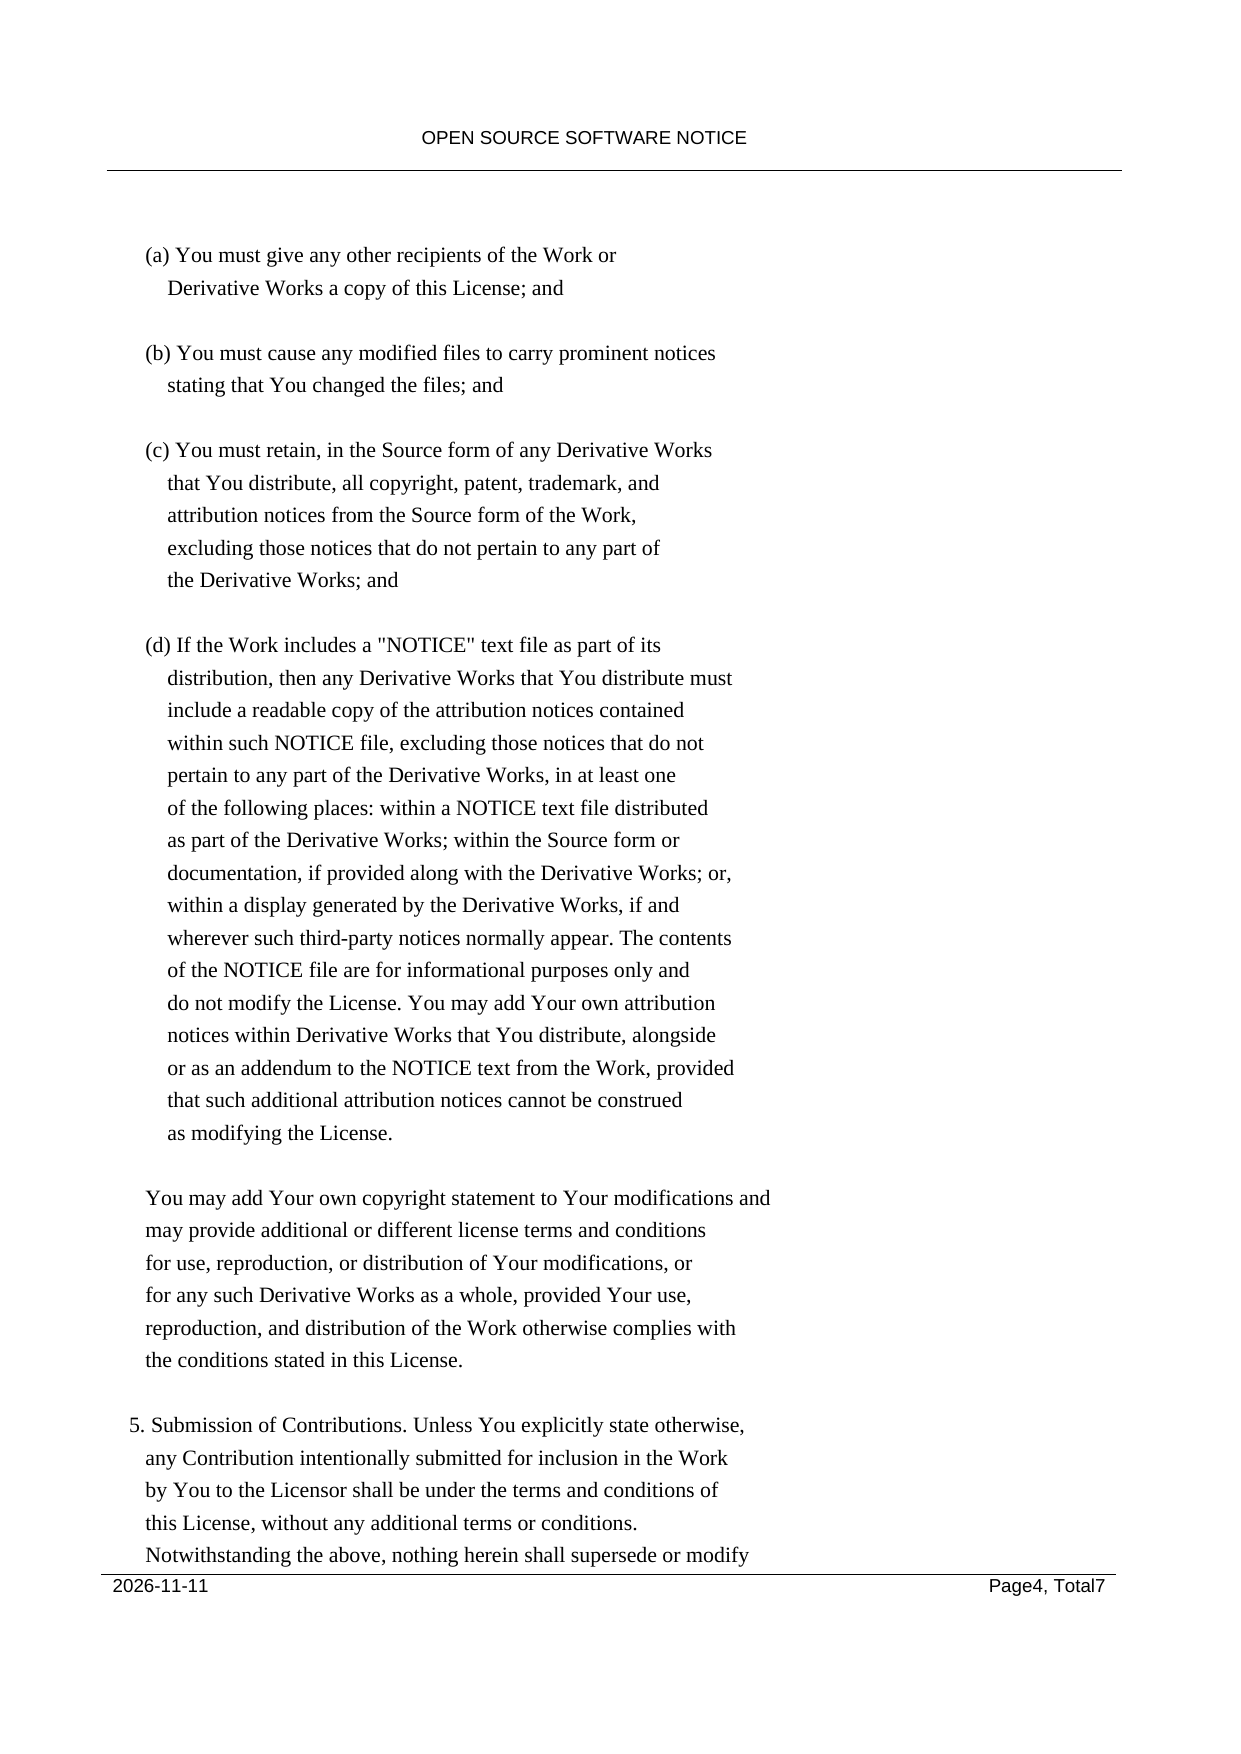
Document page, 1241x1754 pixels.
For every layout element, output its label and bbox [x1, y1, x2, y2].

text [112, 206, 1128, 1571]
